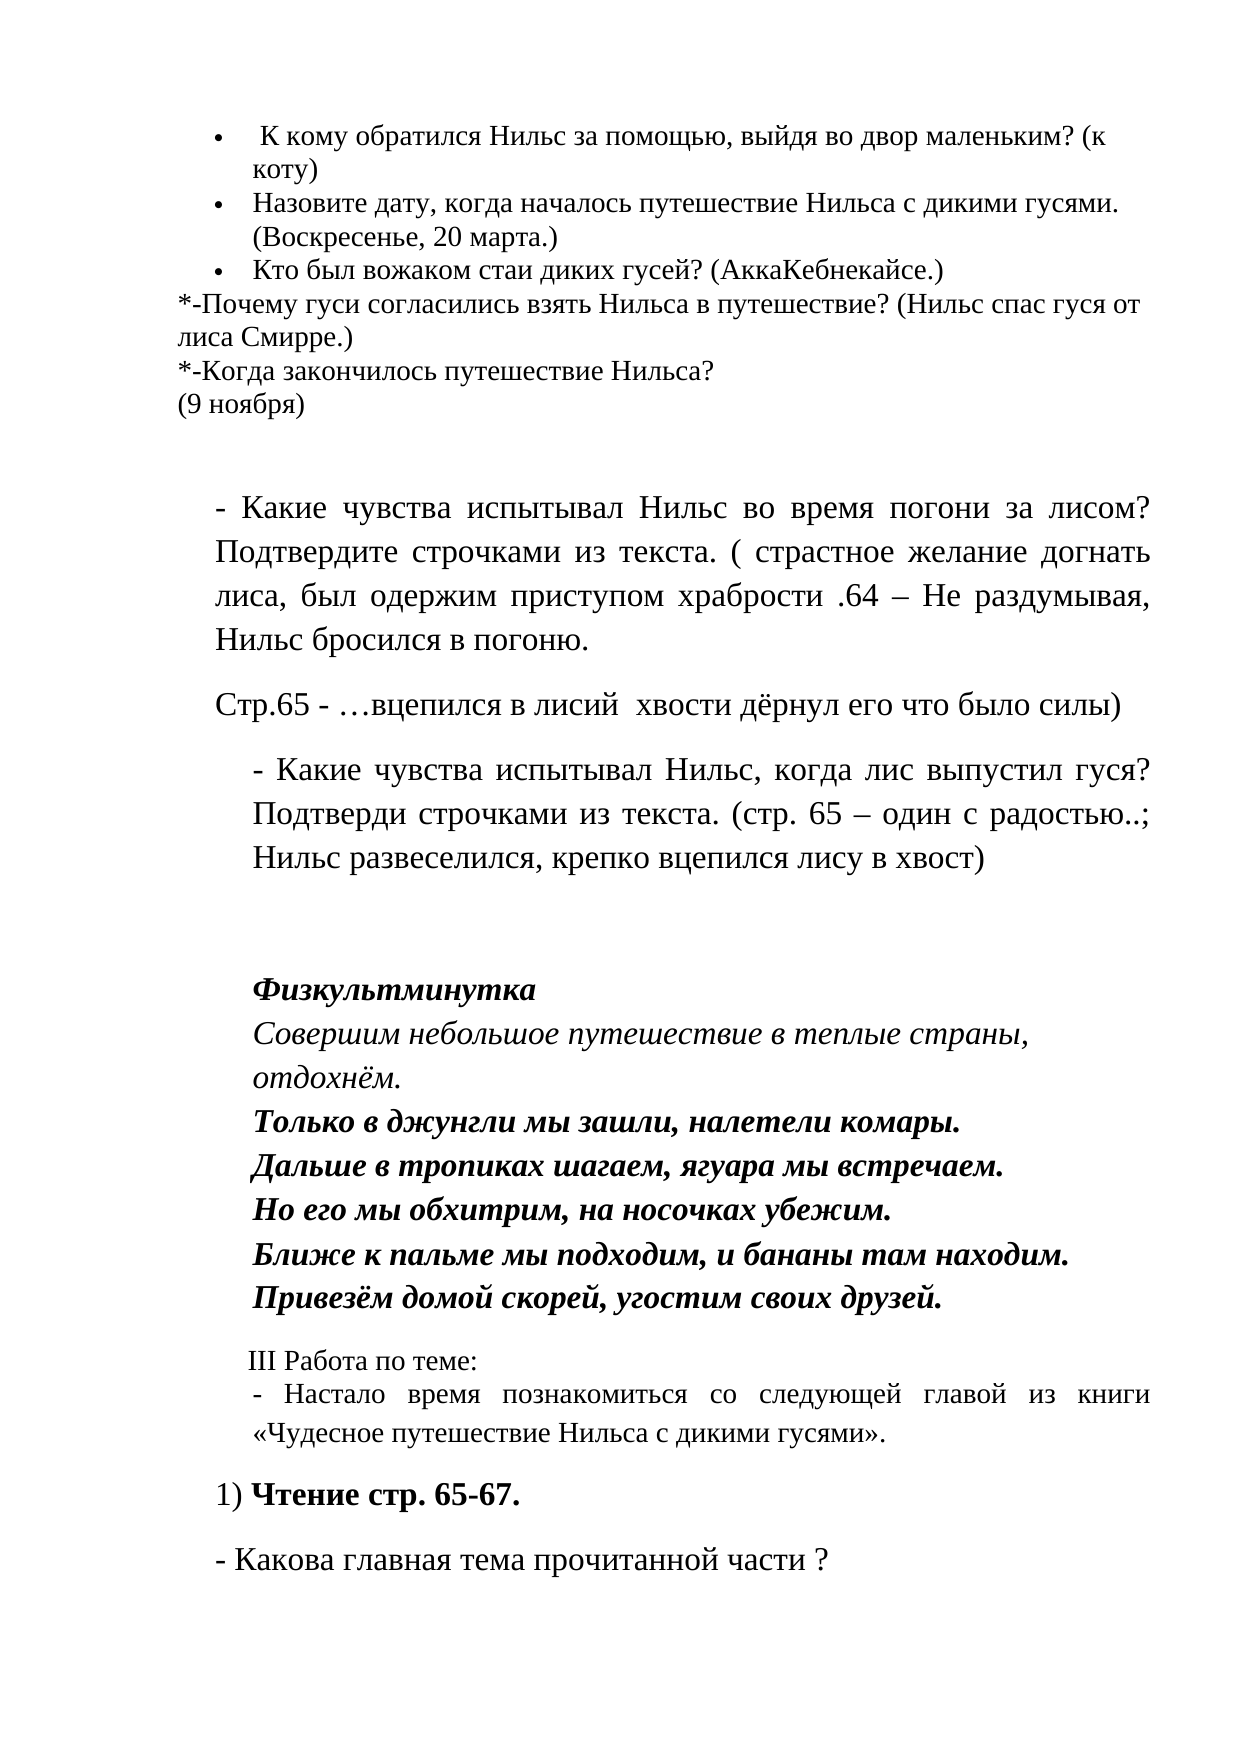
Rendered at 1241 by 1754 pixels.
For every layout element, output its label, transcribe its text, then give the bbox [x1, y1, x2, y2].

list Кто был вожаком стаи диких гусей? (АккаКебнекайсе.) [215, 252, 1149, 286]
list К кому обратился Нильс за помощью, выйдя во двор маленьким? (к коту) [215, 118, 1150, 185]
text (9 ноября) [177, 386, 1152, 420]
list Физкультминутка [252, 969, 1152, 1008]
list Ближе к пальме мы подходим, и бананы там находим. [252, 1234, 1152, 1272]
text - Какие чувства испытывал Нильс во время погони за лисом? Подтвердите строчками из текста. ( страстное желание догнать лиса, был одержим приступом храбрости .64 – Не раздумывая, Нильс бросился в погоню. [215, 487, 1152, 658]
text Стр.65 - …вцепился в лисий хвости дёрнул его что было силы) [215, 684, 1152, 722]
list Дальше в тропиках шагаем, ягуара мы встречаем. [252, 1146, 1152, 1184]
list - Какие чувства испытывал Нильс, когда лис выпустил гуся? Подтверди строчками из текста. (стр. 65 – один с радостью..; Нильс развеселился, крепко вцепился лису в хвост) [252, 749, 1152, 876]
list Привезём домой скорей, угостим своих друзей. [252, 1278, 1152, 1316]
list - Настало время познакомиться со следующей главой из книги «Чудесное путешествие Нильса с дикими гусями». [252, 1376, 1152, 1448]
text 1) Чтение стр. 65-67. [215, 1474, 1152, 1512]
list Назовите дату, когда началось путешествие Нильса с дикими гусями. (Воскресенье, 20 марта.) [215, 185, 1149, 252]
text - Какова главная тема прочитанной части ? [215, 1539, 1152, 1577]
list Но его мы обхитрим, на носочках убежим. [252, 1190, 1152, 1228]
list Только в джунгли мы зашли, налетели комары. [252, 1102, 1152, 1140]
list Совершим небольшое путешествие в теплые страны, отдохнём. [252, 1013, 1152, 1096]
text III Работа по теме: [247, 1343, 1152, 1376]
text *-Когда закончилось путешествие Нильса? [177, 353, 1152, 386]
text *-Почему гуси согласились взять Нильса в путешествие? (Нильс спас гуся от лиса Смирре.) [177, 286, 1152, 353]
